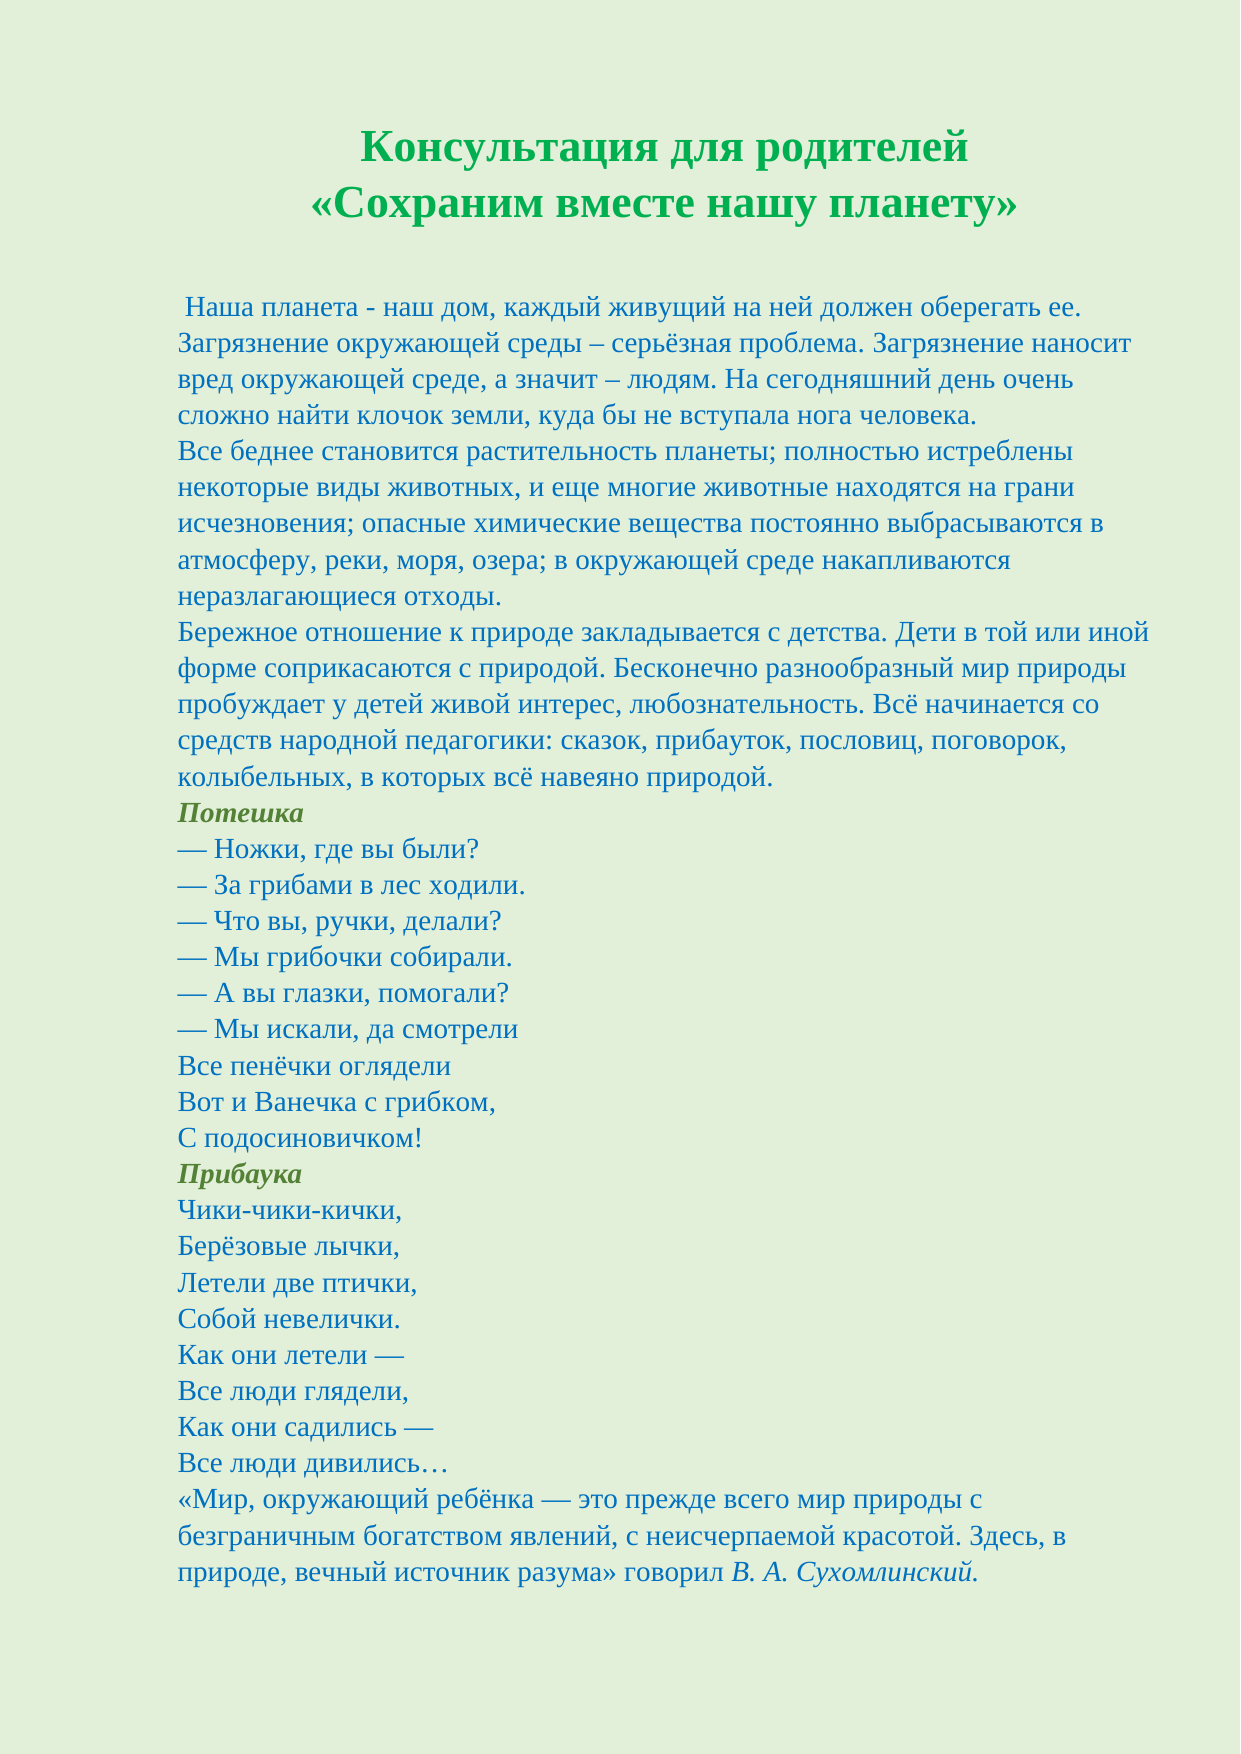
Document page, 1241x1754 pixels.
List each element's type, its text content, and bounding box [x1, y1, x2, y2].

text Чики-чики-кички, [177, 1192, 1152, 1226]
text Наша планета - наш дом, каждый живущий на ней должен оберегать ее. Загрязнение окружающей среды – серьёзная проблема. Загрязнение наносит вред окружающей среде, а значит – людям. На сегодняшний день очень сложно найти клочок земли, куда бы не вступала нога человека. [177, 289, 1152, 431]
text Собой невелички. [177, 1301, 1152, 1334]
text — Мы искали, да смотрели [177, 1012, 1152, 1045]
text Потешка [177, 795, 1152, 828]
text Все люди дивились… [177, 1445, 1152, 1479]
text Берёзовые лычки, [177, 1228, 1152, 1262]
text — Мы грибочки собирали. [177, 939, 1152, 973]
text Все пенёчки оглядели [177, 1048, 1152, 1081]
text — А вы глазки, помогали? [177, 976, 1152, 1009]
text Как они летели — [177, 1337, 1152, 1371]
text Летели две птички, [177, 1265, 1152, 1298]
text — Что вы, ручки, делали? [177, 903, 1152, 937]
text Прибаука [177, 1156, 1152, 1190]
text Бережное отношение к природе закладывается с детства. Дети в той или иной форме соприкасаются с природой. Бесконечно разнообразный мир природы пробуждает у детей живой интерес, любознательность. Всё начинается со средств народной педагогики: сказок, прибауток, пословиц, поговорок, колыбельных, в которых всё навеяно природой. [177, 614, 1152, 792]
text Вот и Ванечка с грибком, [177, 1084, 1152, 1117]
text Все беднее становится растительность планеты; полностью истреблены некоторые виды животных, и еще многие животные находятся на грани исчезновения; опасные химические вещества постоянно выбрасываются в атмосферу, реки, моря, озера; в окружающей среде накапливаются неразлагающиеся отходы. [177, 433, 1152, 611]
text — Ножки, где вы были? [177, 831, 1152, 864]
text С подосиновичком! [177, 1120, 1152, 1154]
text Консультация для родителей [177, 118, 1152, 171]
text «Сохраним вместе нашу планету» [177, 175, 1152, 228]
text Все люди глядели, [177, 1373, 1152, 1407]
text — За грибами в лес ходили. [177, 867, 1152, 901]
text Как они садились — [177, 1409, 1152, 1443]
text «Мир, окружающий ребёнка — это прежде всего мир природы с безграничным богатством явлений, с неисчерпаемой красотой. Здесь, в природе, вечный источник разума» говорил В. А. Сухомлинский. [177, 1482, 1152, 1587]
